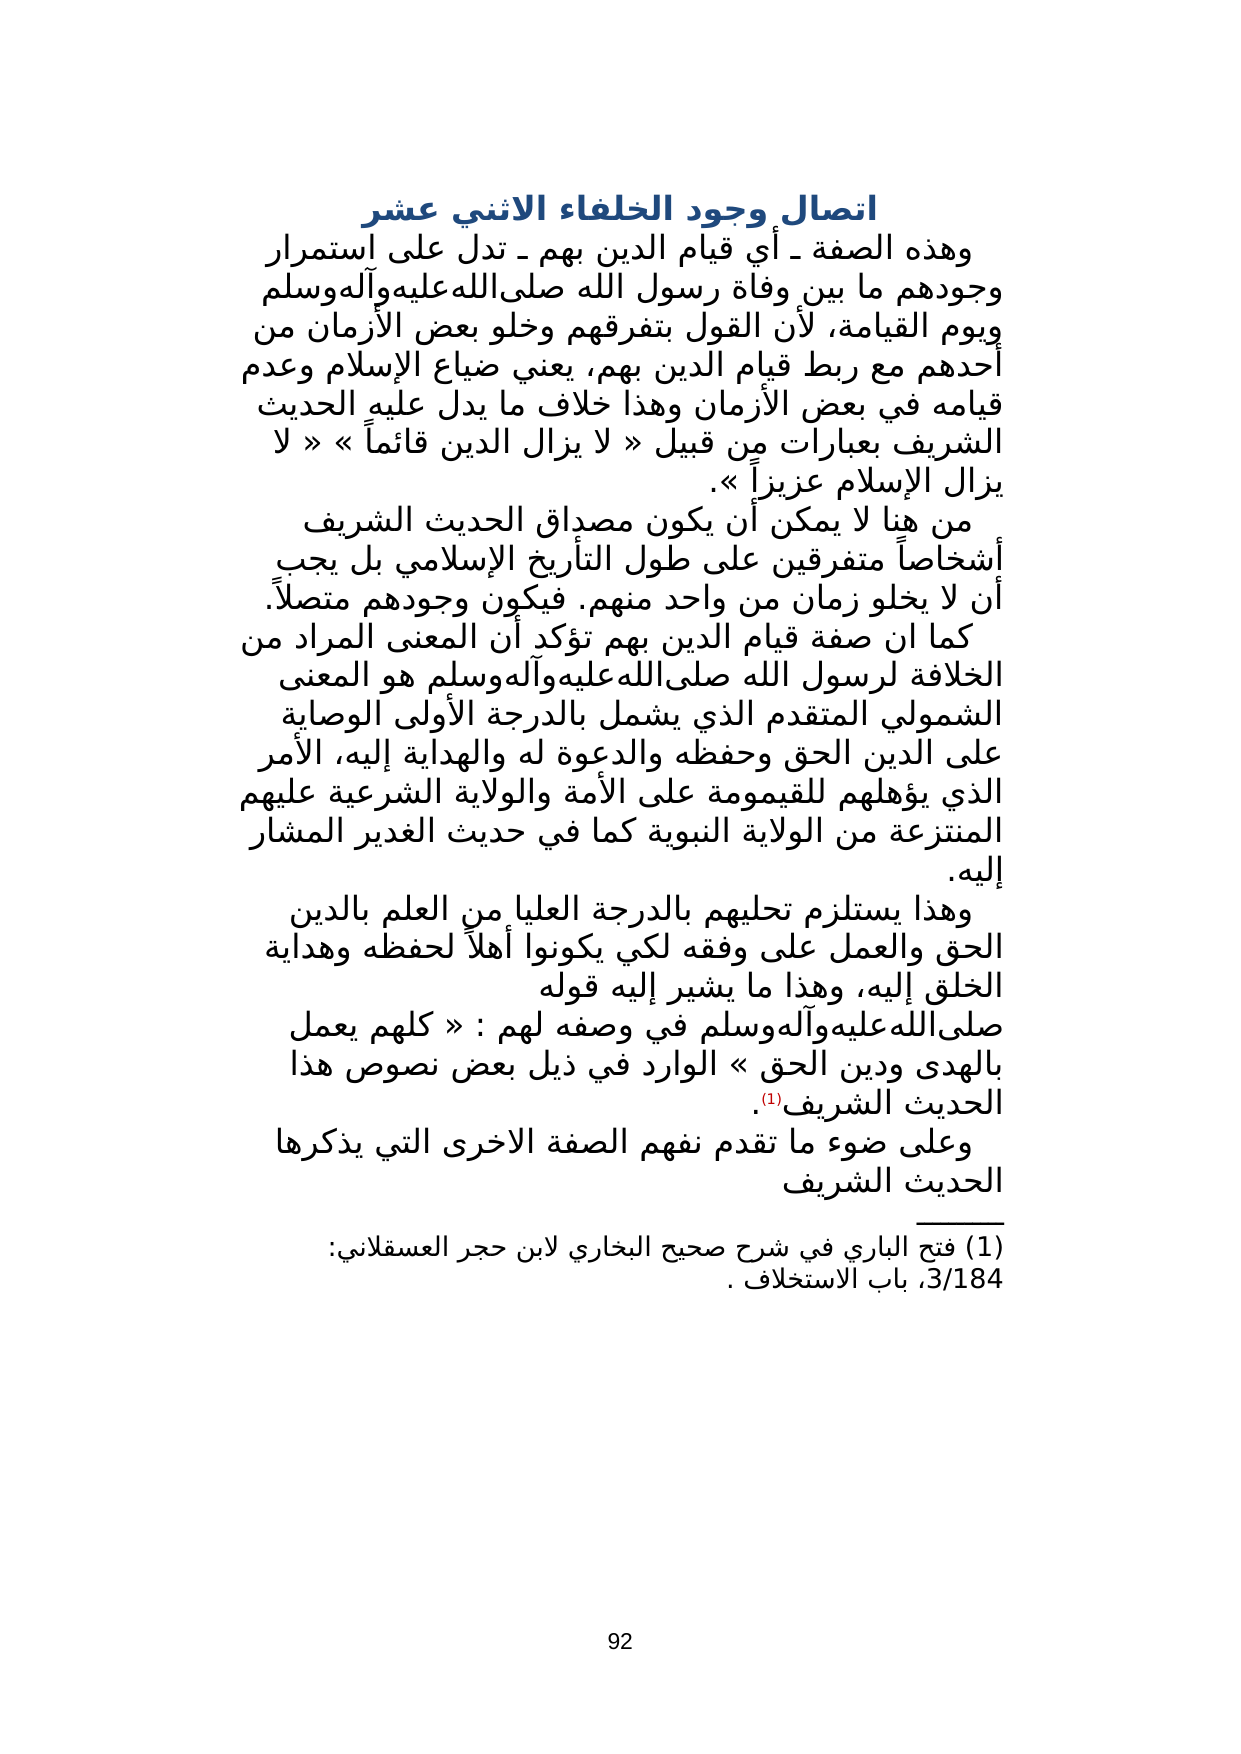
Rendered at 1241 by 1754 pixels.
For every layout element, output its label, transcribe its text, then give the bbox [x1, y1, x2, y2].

text من هنا لا يمكن أن يكون مصداق الحديث الشريف أشخاصاً متفرقين على طول التأريخ الإسلامي بل يجب أن لا يخلو زمان من واحد منهم. فيكون وجودهم متصلاً. [236, 501, 1004, 617]
text وهذه الصفة ـ أي قيام الدين بهم ـ تدل على استمرار وجودهم ما بين وفاة رسول الله صلى‌الله‌عليه‌وآله‌وسلم ويوم القيامة، لأن القول بتفرقهم وخلو بعض الأزمان من أحدهم مع ربط قيام الدين بهم، يعني ضياع الإسلام وعدم قيامه في بعض الأزمان وهذا خلاف ما يدل عليه الحديث الشريف بعبارات من قبيل « لا يزال الدين قائماً » « لا يزال الإسلام عزيزاً ». [236, 228, 1004, 501]
text كما ان صفة قيام الدين بهم تؤكد أن المعنى المراد من الخلافة لرسول الله صلى‌الله‌عليه‌وآله‌وسلم هو المعنى الشمولي المتقدم الذي يشمل بالدرجة الأولى الوصاية على الدين الحق وحفظه والدعوة له والهداية إليه، الأمر الذي يؤهلهم للقيمومة على الأمة والولاية الشرعية عليهم المنتزعة من الولاية النبوية كما في حديث الغدير المشار إليه. [236, 617, 1004, 889]
text وهذا يستلزم تحليهم بالدرجة العليا من العلم بالدين الحق والعمل على وفقه لكي يكونوا أهلاً لحفظه وهداية الخلق إليه، وهذا ما يشير إليه قوله صلى‌الله‌عليه‌وآله‌وسلم في وصفه لهم : « كلهم يعمل بالهدى ودين الحق » الوارد في ذيل بعض نصوص هذا الحديث الشريف(1). [236, 889, 1004, 1122]
subtitle اتصال وجود الخلفاء الاثني عشر [236, 190, 1004, 228]
text ـــــــــــ [236, 1200, 1004, 1231]
text (1) فتح الباري في شرح صحيح البخاري لابن حجر العسقلاني: 3/184، باب الاستخلاف . [236, 1231, 1004, 1294]
text وعلى ضوء ما تقدم نفهم الصفة الاخرى التي يذكرها الحديث الشريف [236, 1122, 1004, 1200]
